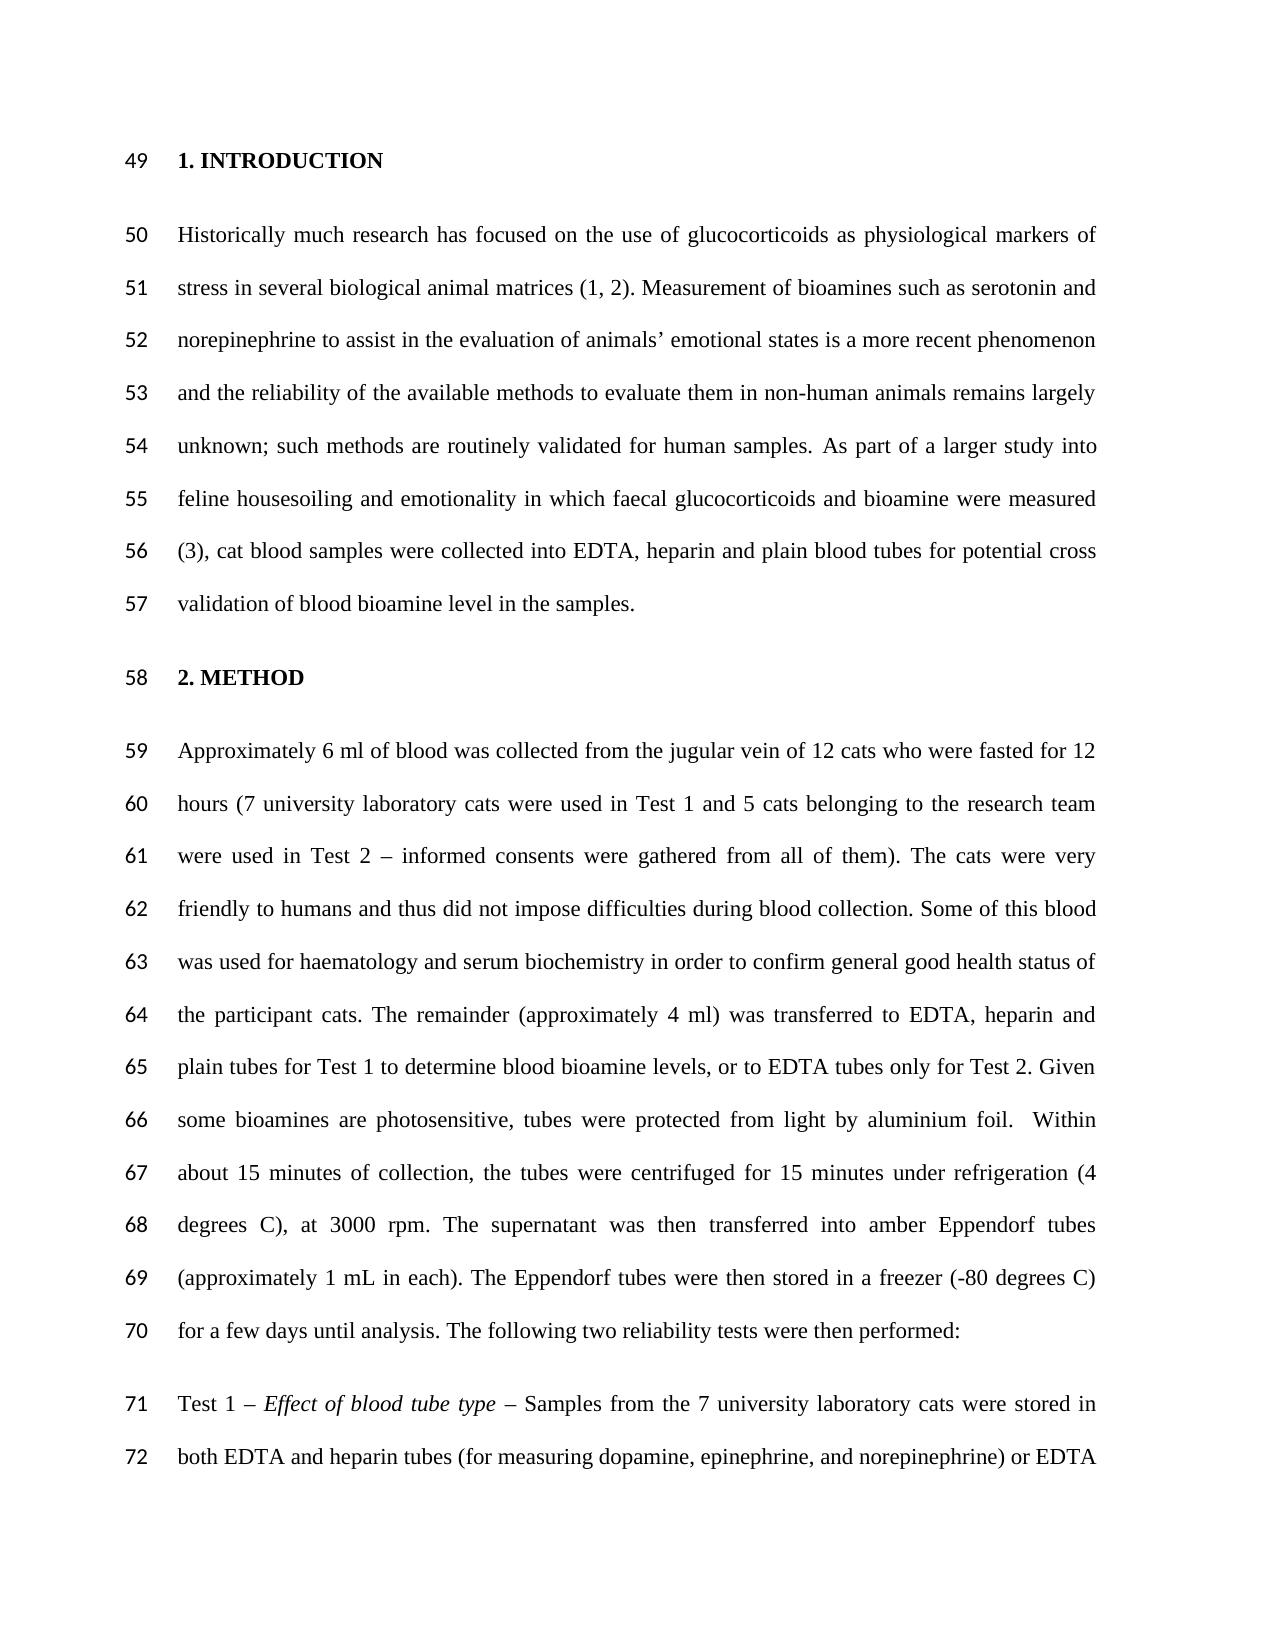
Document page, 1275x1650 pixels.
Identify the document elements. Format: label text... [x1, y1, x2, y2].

text Approximately 6 ml of blood was collected from the jugular vein of 12 cats who were fasted for 12 hours (7 university laboratory cats were used in Test 1 and 5 cats belonging to the research team were used in Test 2 – informed consents were gathered from all of them). The cats were very friendly to humans and thus did not impose difficulties during blood collection. Some of this blood was used for haematology and serum biochemistry in order to confirm general good health status of the participant cats. The remainder (approximately 4 ml) was transferred to EDTA, heparin and plain tubes for Test 1 to determine blood bioamine levels, or to EDTA tubes only for Test 2. Given some bioamines are photosensitive, tubes were protected from light by aluminium foil. Within about 15 minutes of collection, the tubes were centrifuged for 15 minutes under refrigeration (4 degrees C), at 3000 rpm. The supernatant was then transferred into amber Eppendorf tubes (approximately 1 mL in each). The Eppendorf tubes were then stored in a freezer (-80 degrees C) for a few days until analysis. The following two reliability tests were then performed: [177, 737, 1098, 1343]
text Historically much research has focused on the use of glucocorticoids as physiological markers of stress in several biological animal matrices (1, 2). Measurement of bioamines such as serotonin and norepinephrine to assist in the evaluation of animals’ emotional states is a more recent phenomenon and the reliability of the available methods to evaluate them in non-human animals remains largely unknown; such methods are routinely validated for human samples. As part of a larger study into feline housesoiling and emotionality in which faecal glucocorticoids and bioamine were measured (3), cat blood samples were collected into EDTA, heparin and plain blood tubes for potential cross validation of blood bioamine level in the samples. [177, 221, 1098, 616]
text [177, 1391, 1098, 1469]
text 2. METHOD [177, 664, 1098, 690]
text 1. INTRODUCTION [177, 148, 1098, 174]
